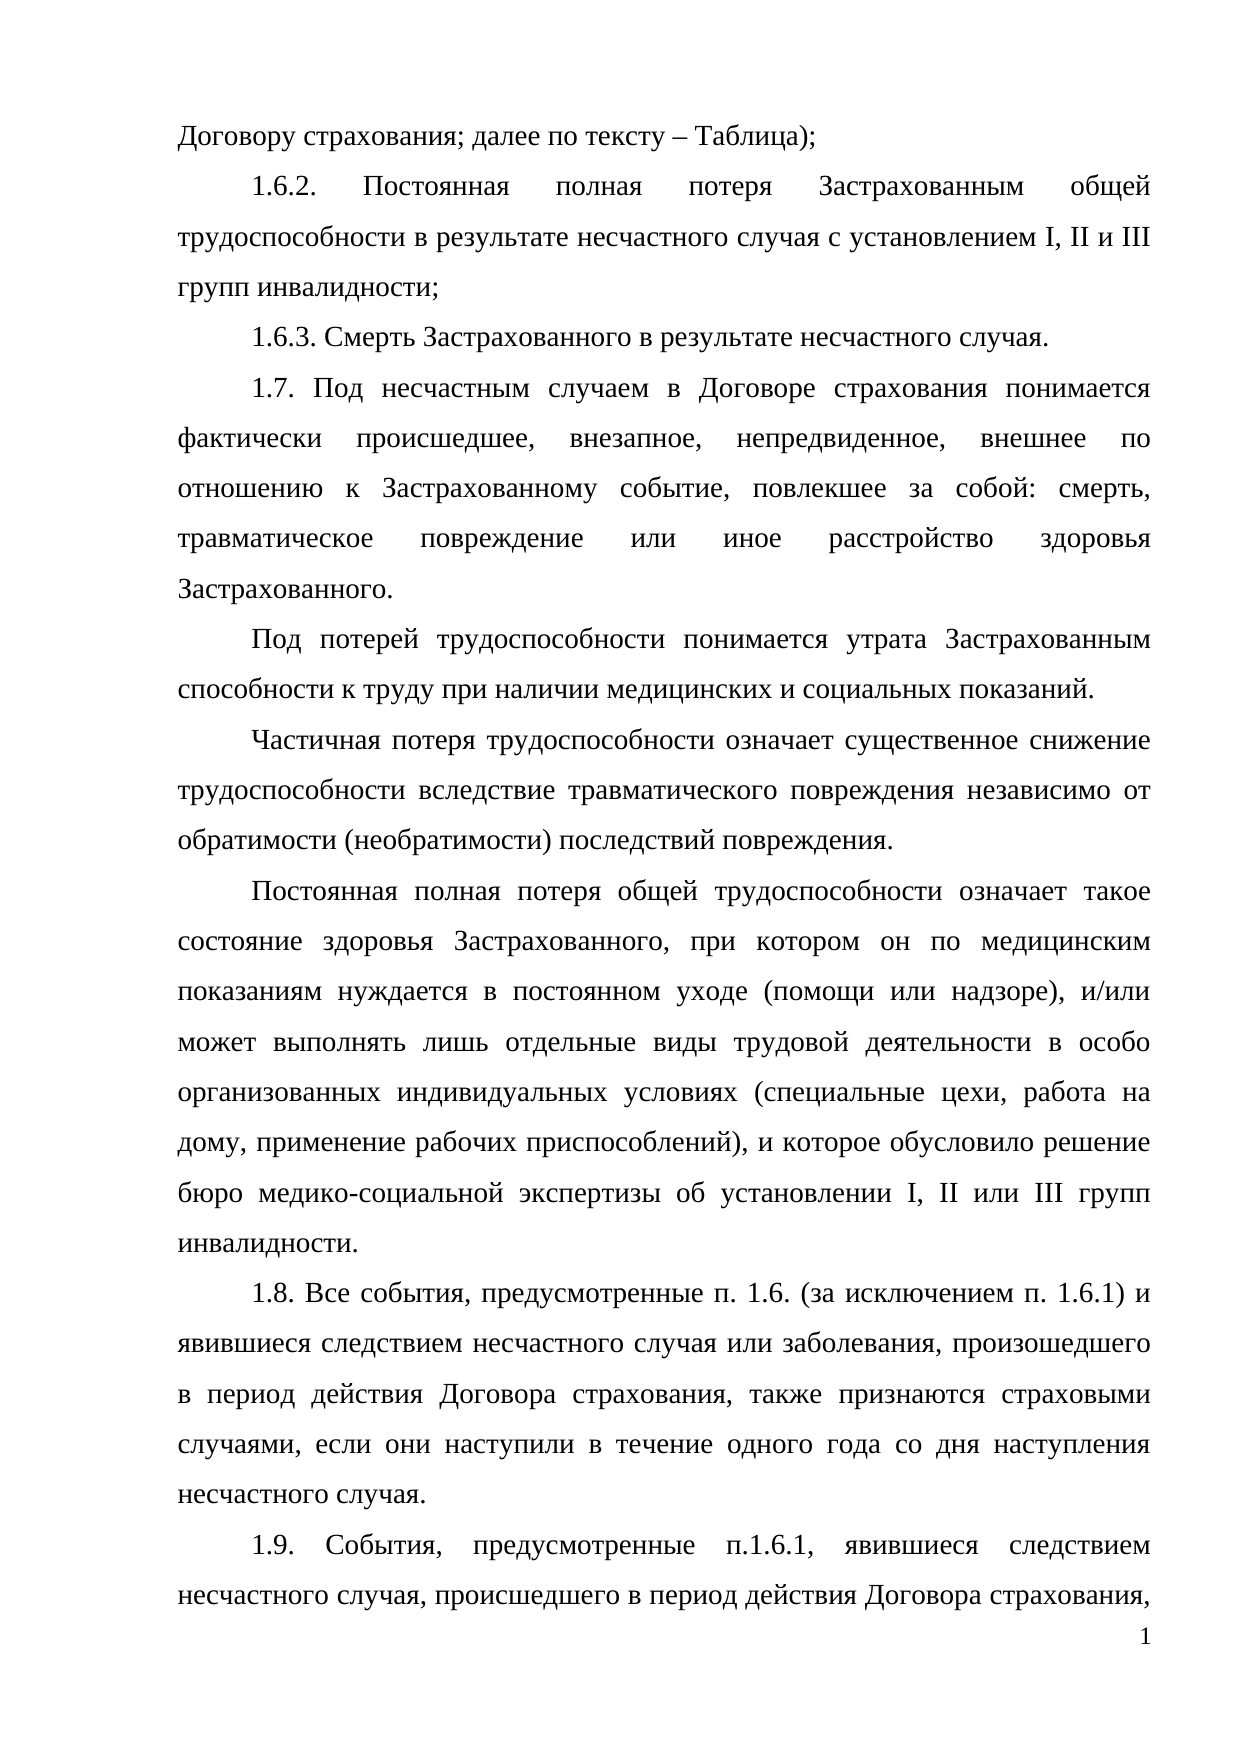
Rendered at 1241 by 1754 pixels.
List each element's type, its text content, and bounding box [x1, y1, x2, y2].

text 1.8. Все события, предусмотренные п. 1.6. (за исключением п. 1.6.1) и явившиеся следствием несчастного случая или заболевания, произошедшего в период действия Договора страхования, также признаются страховыми случаями, если они наступили в течение одного года со дня наступления несчастного случая. [177, 1275, 1152, 1510]
text 1.6.3. Смерть Застрахованного в результате несчастного случая. [177, 319, 1152, 353]
text 1.7. Под несчастным случаем в Договоре страхования понимается фактически происшедшее, внезапное, непредвиденное, внешнее по отношению к Застрахованному событие, повлекшее за собой: смерть, травматическое повреждение или иное расстройство здоровья Застрахованного. [177, 370, 1152, 604]
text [177, 118, 1152, 152]
text Под потерей трудоспособности понимается утрата Застрахованным способности к труду при наличии медицинских и социальных показаний. [177, 621, 1152, 705]
text Постоянная полная потеря общей трудоспособности означает такое состояние здоровья Застрахованного, при котором он по медицинским показаниям нуждается в постоянном уходе (помощи или надзоре), и/или может выполнять лишь отдельные виды трудовой деятельности в особо организованных индивидуальных условиях (специальные цехи, работа на дому, применение рабочих приспособлений), и которое обусловило решение бюро медико-социальной экспертизы об установлении I, II или III групп инвалидности. [177, 873, 1152, 1258]
text 1.6.2. Постоянная полная потеря Застрахованным общей трудоспособности в результате несчастного случая с установлением I, II и III групп инвалидности; [177, 168, 1152, 303]
text Частичная потеря трудоспособности означает существенное снижение трудоспособности вследствие травматического повреждения независимо от обратимости (необратимости) последствий повреждения. [177, 722, 1152, 856]
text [177, 1527, 1152, 1611]
